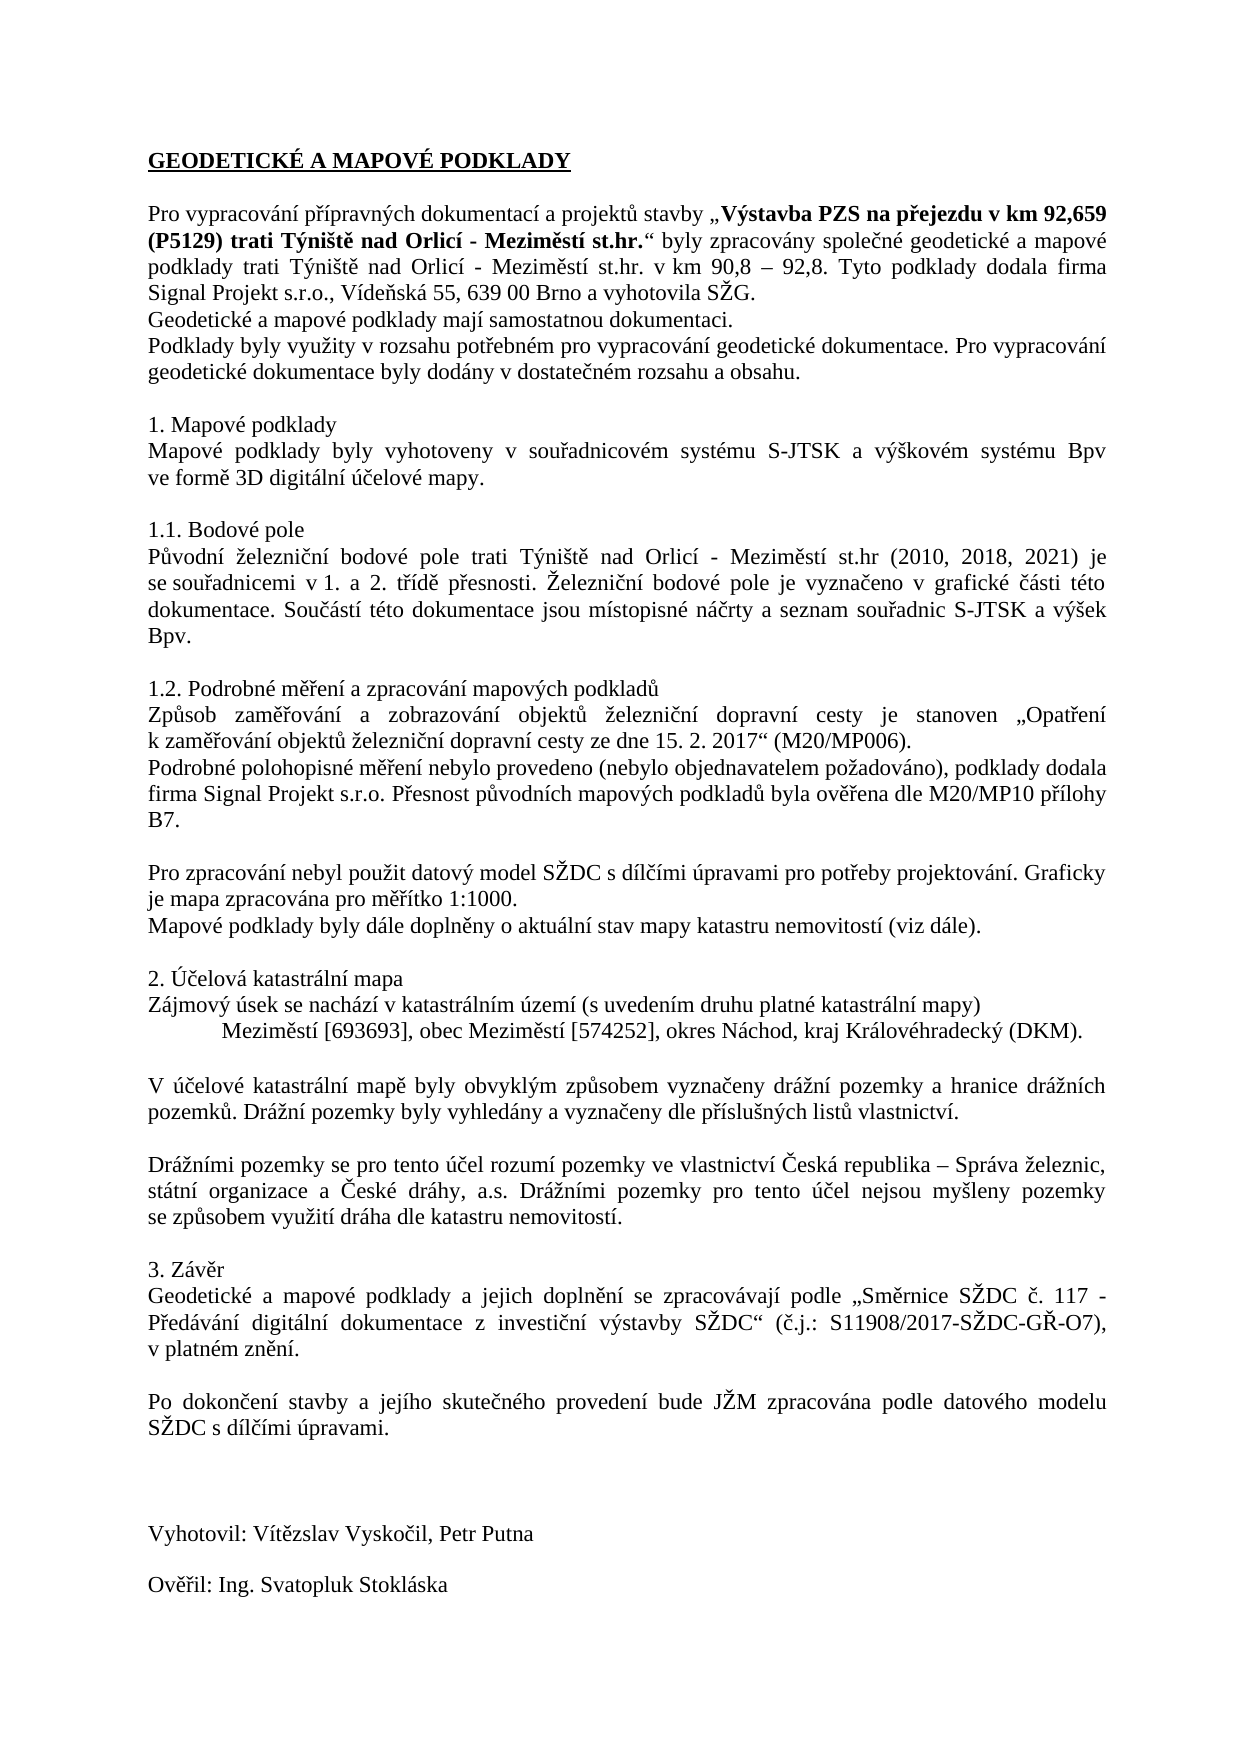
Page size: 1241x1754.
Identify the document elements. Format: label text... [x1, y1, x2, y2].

text Podrobné polohopisné měření nebylo provedeno (nebylo objednavatelem požadováno), podklady dodala firma Signal Projekt s.r.o. Přesnost původních mapových podkladů byla ověřena dle M20/MP10 přílohy B7. [148, 754, 1107, 833]
text Zájmový úsek se nachází v katastrálním území (s uvedením druhu platné katastrální mapy) [148, 991, 1107, 1017]
text Způsob zaměřování a zobrazování objektů železniční dopravní cesty je stanoven „Opatření k zaměřování objektů železniční dopravní cesty ze dne 15. 2. 2017“ (M20/MP006). [148, 701, 1107, 754]
text 1.1. Bodové pole [148, 517, 1107, 543]
text Drážními pozemky se pro tento účel rozumí pozemky ve vlastnictví Česká republika – Správa železnic, státní organizace a České dráhy, a.s. Drážními pozemky pro tento účel nejsou myšleny pozemky se způsobem využití dráha dle katastru nemovitostí. [148, 1151, 1107, 1230]
text 3. Závěr [148, 1256, 1107, 1282]
text Meziměstí [693693], obec Meziměstí [574252], okres Náchod, kraj Královéhradecký (DKM). [148, 1017, 1107, 1044]
text 1.2. Podrobné měření a zpracování mapových podkladů [148, 675, 1107, 701]
text Pro vypracování přípravných dokumentací a projektů stavby „Výstavba PZS na přejezdu v km 92,659 (P5129) trati Týniště nad Orlicí - Meziměstí st.hr.“ byly zpracovány společné geodetické a mapové podklady trati Týniště nad Orlicí - Meziměstí st.hr. v km 90,8 – 92,8. Tyto podklady dodala firma Signal Projekt s.r.o., Vídeňská 55, 639 00 Brno a vyhotovila SŽG. [148, 200, 1107, 306]
text Geodetické a mapové podklady a jejich doplnění se zpracovávají podle „Směrnice SŽDC č. 117 - Předávání digitální dokumentace z investiční výstavby SŽDC“ (č.j.: S11908/2017-SŽDC-GŘ-O7), v platném znění. [148, 1282, 1107, 1362]
text Původní železniční bodové pole trati Týniště nad Orlicí - Meziměstí st.hr (2010, 2018, 2021) je se souřadnicemi v 1. a 2. třídě přesnosti. Železniční bodové pole je vyznačeno v grafické části této dokumentace. Součástí této dokumentace jsou místopisné náčrty a seznam souřadnic S-JTSK a výšek Bpv. [148, 543, 1107, 648]
text Mapové podklady byly dále doplněny o aktuální stav mapy katastru nemovitostí (viz dále). [148, 912, 1107, 938]
text GEODETICKÉ A MAPOVÉ PODKLADY [148, 148, 1107, 174]
text 1. Mapové podklady [148, 411, 1107, 437]
text Pro zpracování nebyl použit datový model SŽDC s dílčími úpravami pro potřeby projektování. Graficky je mapa zpracována pro měřítko 1:1000. [148, 859, 1107, 912]
text Podklady byly využity v rozsahu potřebném pro vypracování geodetické dokumentace. Pro vypracování geodetické dokumentace byly dodány v dostatečném rozsahu a obsahu. [148, 332, 1107, 385]
text Mapové podklady byly vyhotoveny v souřadnicovém systému S-JTSK a výškovém systému Bpv ve formě 3D digitální účelové mapy. [148, 437, 1107, 490]
text Ověřil: Ing. Svatopluk Stokláska [148, 1571, 1107, 1597]
text Po dokončení stavby a jejího skutečného provedení bude JŽM zpracována podle datového modelu SŽDC s dílčími úpravami. [148, 1388, 1107, 1441]
text Vyhotovil: Vítězslav Vyskočil, Petr Putna [148, 1520, 1107, 1546]
text 2. Účelová katastrální mapa [148, 964, 1107, 991]
text V účelové katastrální mapě byly obvyklým způsobem vyznačeny drážní pozemky a hranice drážních pozemků. Drážní pozemky byly vyhledány a vyznačeny dle příslušných listů vlastnictví. [148, 1072, 1107, 1124]
text Geodetické a mapové podklady mají samostatnou dokumentaci. [148, 306, 1107, 332]
